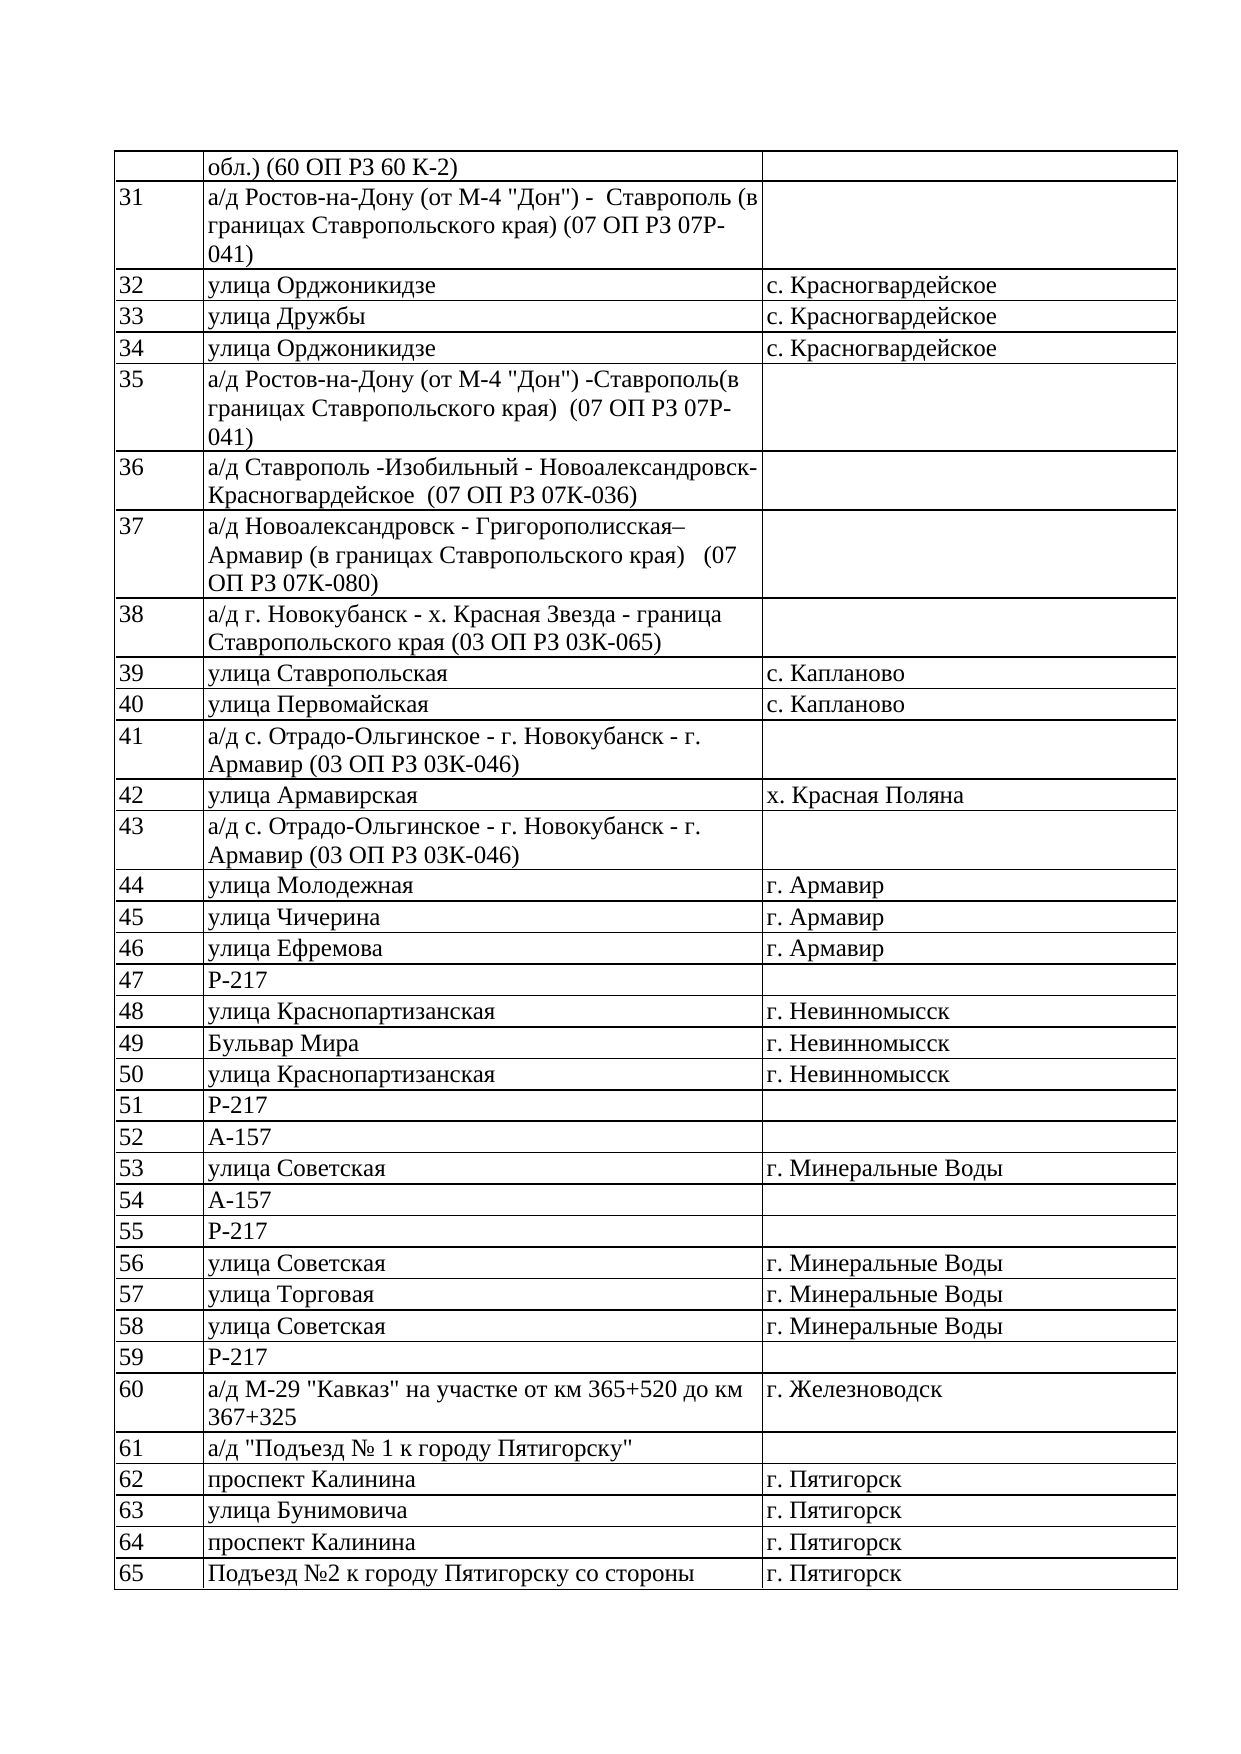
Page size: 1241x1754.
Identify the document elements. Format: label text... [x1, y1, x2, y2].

table_cell [763, 1089, 1177, 1120]
table_cell а/д М-29 "Кавказ" на участке от км 365+520 до км 367+325 [204, 1374, 762, 1431]
table_cell 32 [115, 269, 203, 299]
table_cell с. Капланово [763, 688, 1177, 719]
table_cell [763, 719, 1177, 778]
table_cell улица Краснопартизанская [204, 1059, 762, 1089]
table_cell [763, 363, 1177, 450]
table_cell 44 [115, 870, 203, 900]
table_cell 59 [115, 1342, 203, 1372]
table_cell 65 [115, 1558, 203, 1588]
table_cell [763, 450, 1177, 509]
table_cell Р-217 [204, 1342, 762, 1372]
table_cell г. Армавир [763, 900, 1177, 932]
table_cell [763, 152, 1177, 180]
table_cell г. Пятигорск [763, 1463, 1177, 1494]
table_cell 47 [115, 964, 203, 994]
table_cell 61 [115, 1432, 203, 1463]
table_cell улица Советская [204, 1311, 762, 1341]
table_cell г. Пятигорск [763, 1557, 1177, 1588]
table_cell г. Минеральные Воды [763, 1309, 1177, 1341]
table_cell г. Армавир [763, 869, 1177, 900]
table_cell 41 [115, 720, 203, 778]
table_cell а/д с. Отрадо-Ольгинское - г. Новокубанск - г. Армавир (03 ОП РЗ 03К-046) [204, 721, 762, 778]
table_cell Р-217 [204, 965, 762, 994]
table_cell г. Невинномысск [763, 1026, 1177, 1057]
table_cell улица Молодежная [204, 870, 762, 900]
table_cell г. Невинномысск [763, 995, 1177, 1026]
table_cell 34 [115, 332, 203, 362]
table_cell улица Советская [204, 1248, 762, 1278]
table_cell 62 [115, 1464, 203, 1494]
table_cell 63 [115, 1495, 203, 1526]
table_cell 38 [115, 598, 203, 656]
table_cell А-157 [204, 1185, 762, 1215]
table_cell улица Советская [204, 1153, 762, 1183]
table_cell 43 [115, 811, 203, 869]
table_cell улица Первомайская [204, 689, 762, 719]
table_cell а/д Ростов-на-Дону (от М-4 "Дон") - Ставрополь (в границах Ставропольского края) (07 ОП РЗ 07Р-041) [204, 182, 762, 268]
table_cell г. Железноводск [763, 1372, 1177, 1431]
table_cell 35 [115, 364, 203, 450]
table_cell г. Армавир [763, 932, 1177, 963]
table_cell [204, 152, 762, 180]
table_cell 48 [115, 996, 203, 1026]
table_cell а/д Ставрополь -Изобильный - Новоалександровск- Красногвардейское (07 ОП РЗ 07К-036) [204, 452, 762, 509]
table_cell [763, 963, 1177, 994]
table_cell [763, 509, 1177, 597]
table_cell 45 [115, 901, 203, 932]
table_cell г. Невинномысск [763, 1058, 1177, 1089]
table_cell с. Красногвардейское [763, 300, 1177, 331]
table_cell 64 [115, 1527, 203, 1557]
table_cell проспект Калинина [204, 1527, 762, 1557]
table_cell а/д Новоалександровск - Григорополисская– Армавир (в границах Ставропольского края) (07 ОП РЗ 07К-080) [204, 511, 762, 597]
table_cell Р-217 [204, 1216, 762, 1246]
table_cell [763, 1215, 1177, 1246]
table_cell с. Красногвардейское [763, 268, 1177, 299]
table_cell г. Минеральные Воды [763, 1152, 1177, 1183]
table_cell Р-217 [204, 1091, 762, 1120]
table_cell г. Пятигорск [763, 1494, 1177, 1526]
table_cell улица Торговая [204, 1279, 762, 1309]
table_cell 37 [115, 510, 203, 597]
table_cell 46 [115, 933, 203, 963]
table_cell 31 [115, 181, 203, 268]
table_cell 36 [115, 451, 203, 509]
table_cell 51 [115, 1090, 203, 1120]
table_cell 54 [115, 1184, 203, 1215]
table_cell х. Красная Поляна [763, 778, 1177, 810]
table_cell улица Орджоникидзе [204, 333, 762, 362]
table_cell 55 [115, 1216, 203, 1246]
table_cell А-157 [204, 1122, 762, 1152]
table_cell 58 [115, 1310, 203, 1341]
table_cell [763, 1183, 1177, 1215]
table_cell 52 [115, 1121, 203, 1152]
table_cell улица Чичерина [204, 902, 762, 932]
table_cell 56 [115, 1247, 203, 1278]
table_cell [763, 180, 1177, 268]
table_cell 40 [115, 689, 203, 719]
table_cell 53 [115, 1153, 203, 1183]
table_cell а/д "Подъезд № 1 к городу Пятигорску" [204, 1433, 762, 1463]
table_cell [763, 1341, 1177, 1372]
table_cell проспект Калинина [204, 1464, 762, 1494]
table_cell улица Дружбы [204, 301, 762, 331]
table_cell 30 [115, 152, 203, 180]
table_cell улица Ефремова [204, 933, 762, 963]
table_cell г. Минеральные Воды [763, 1278, 1177, 1309]
table_cell 60 [115, 1373, 203, 1431]
table_cell г. Пятигорск [763, 1526, 1177, 1557]
table_cell 49 [115, 1027, 203, 1057]
table_cell улица Армавирская [204, 780, 762, 810]
table_cell улица Краснопартизанская [204, 996, 762, 1026]
table_cell улица Бунимовича [204, 1496, 762, 1526]
table_cell 50 [115, 1059, 203, 1089]
table_cell г. Минеральные Воды [763, 1246, 1177, 1278]
table_cell а/д с. Отрадо-Ольгинское - г. Новокубанск - г. Армавир (03 ОП РЗ 03К-046) [204, 811, 762, 869]
table_cell [763, 597, 1177, 656]
table_cell с. Капланово [763, 656, 1177, 688]
table_cell а/д г. Новокубанск - х. Красная Звезда - граница Ставропольского края (03 ОП РЗ 03К-065) [204, 599, 762, 656]
table_cell 39 [115, 657, 203, 688]
table_cell 42 [115, 779, 203, 810]
table_cell [763, 810, 1177, 869]
table_cell Бульвар Мира [204, 1028, 762, 1057]
table_cell [763, 1120, 1177, 1152]
table_cell 57 [115, 1279, 203, 1309]
table_cell [763, 1431, 1177, 1463]
table_cell 33 [115, 301, 203, 331]
table_cell а/д Ростов-на-Дону (от М-4 "Дон") -Ставрополь(в границах Ставропольского края) (07 ОП РЗ 07Р-041) [204, 364, 762, 450]
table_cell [204, 1559, 762, 1588]
table_cell улица Орджоникидзе [204, 270, 762, 299]
table_cell улица Ставропольская [204, 658, 762, 688]
table_cell с. Красногвардейское [763, 331, 1177, 362]
